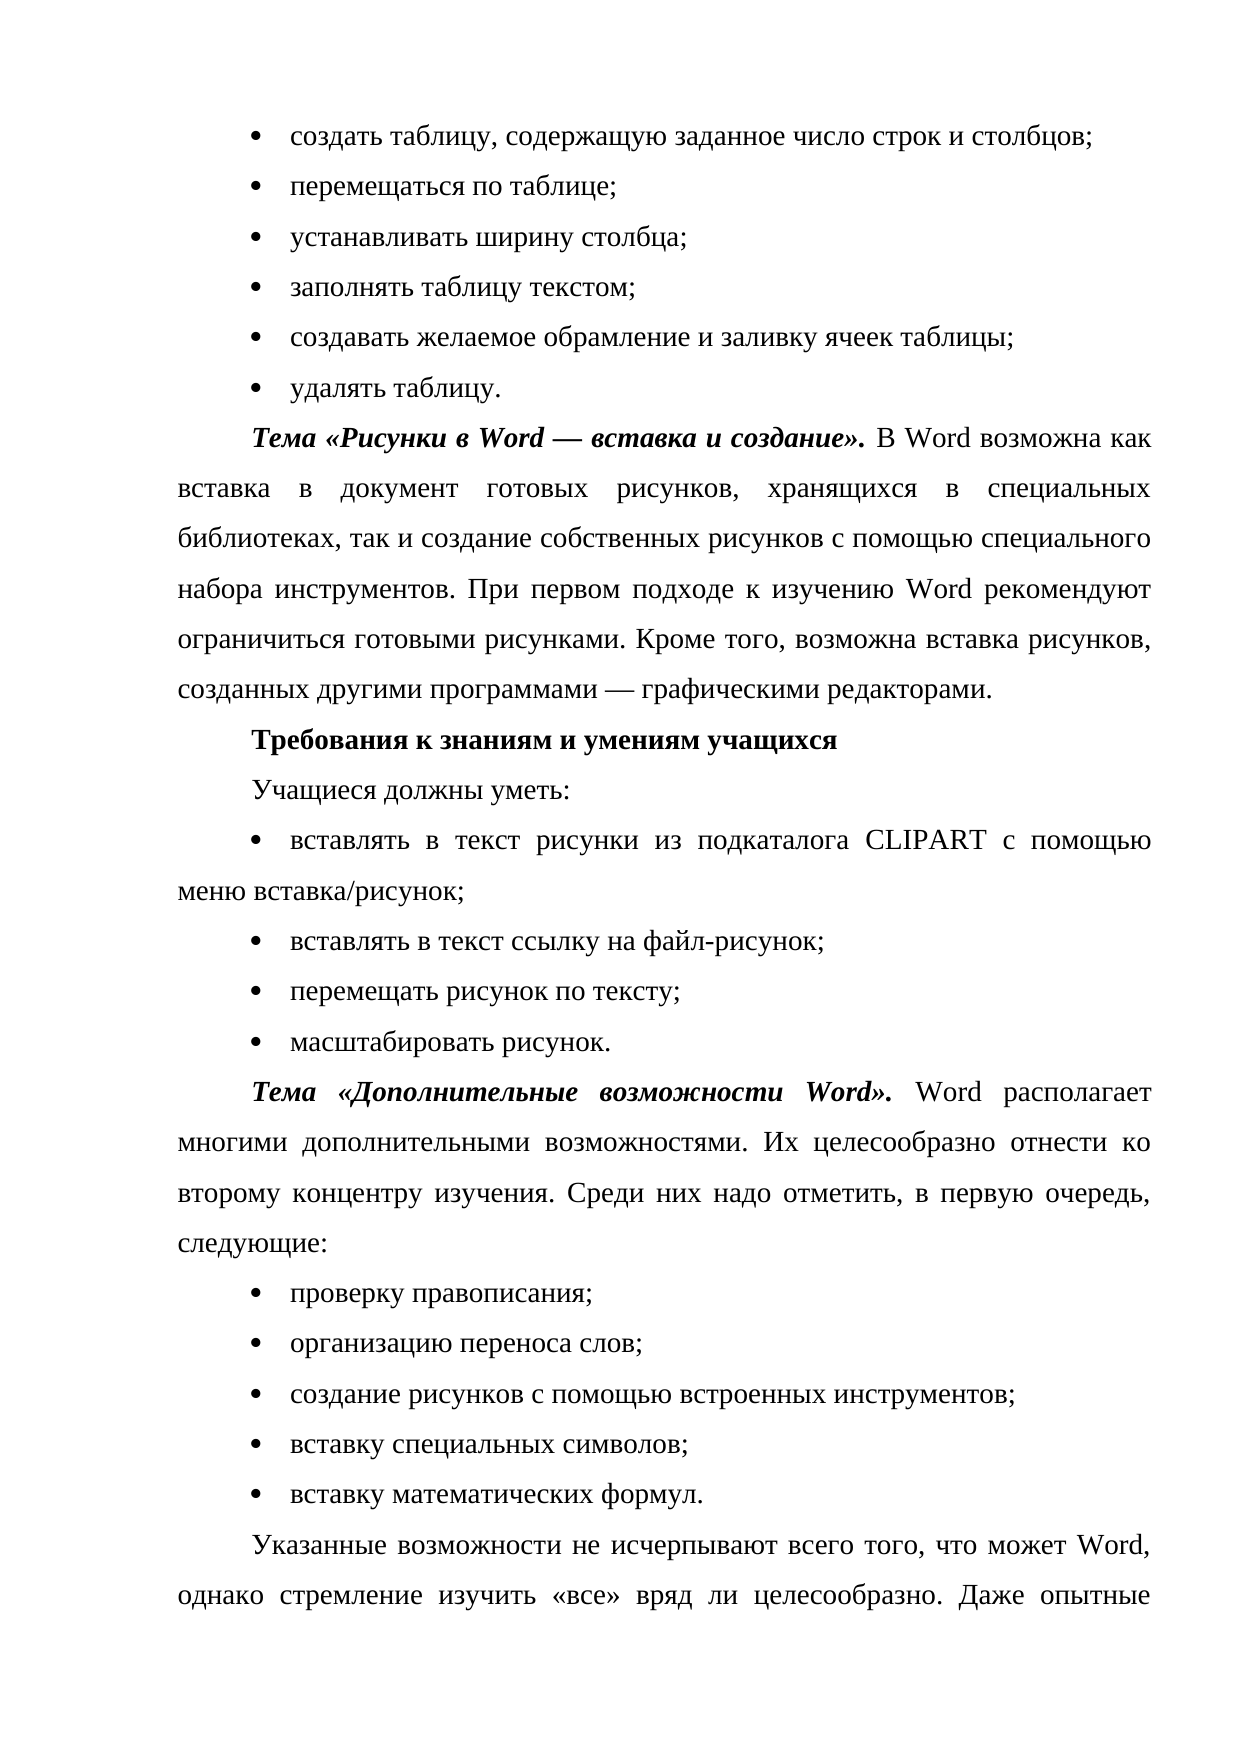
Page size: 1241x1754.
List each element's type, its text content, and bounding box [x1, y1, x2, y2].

text Учащиеся должны уметь: [177, 772, 1152, 806]
list создание рисунков с помощью встроенных инструментов; [177, 1376, 1152, 1409]
text Требования к знаниям и умениям учащихся [177, 722, 1152, 755]
list проверку правописания; [177, 1275, 1152, 1309]
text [177, 1527, 1152, 1611]
list перемещать рисунок по тексту; [177, 973, 1152, 1007]
list вставлять в текст ссылку на файл-рисунок; [177, 923, 1152, 957]
text Тема «Рисунки в Word — вставка и создание». B Word возможна как вставка в документ готовых рисунков, хранящихся в специальных библиотеках, так и создание собственных рисунков с помощью специального набора инструментов. При первом подходе к изучению Word рекомендуют ограничиться готовыми рисунками. Кроме того, возможна вставка рисунков, созданных другими программами — графическими редакторами. [177, 420, 1152, 705]
list перемещаться по таблице; [177, 168, 1152, 202]
list масштабировать рисунок. [177, 1024, 1152, 1057]
list вставлять в текст рисунки из подкаталога CLIPART с помощью меню вставка/рисунок; [177, 822, 1152, 906]
list создать таблицу, содержащую заданное число строк и столбцов; [177, 118, 1152, 152]
list устанавливать ширину столбца; [177, 219, 1152, 252]
list вставку математических формул. [177, 1477, 1152, 1510]
text Тема «Дополнительные возможности Word». Word располагает многими дополнительными возможностями. Их целесообразно отнести ко второму концентру изучения. Среди них надо отметить, в первую очередь, следующие: [177, 1074, 1152, 1258]
list заполнять таблицу текстом; [177, 269, 1152, 303]
list создавать желаемое обрамление и заливку ячеек таблицы; [177, 319, 1152, 353]
list вставку специальных символов; [177, 1426, 1152, 1460]
list удалять таблицу. [177, 370, 1152, 403]
list организацию переноса слов; [177, 1326, 1152, 1359]
